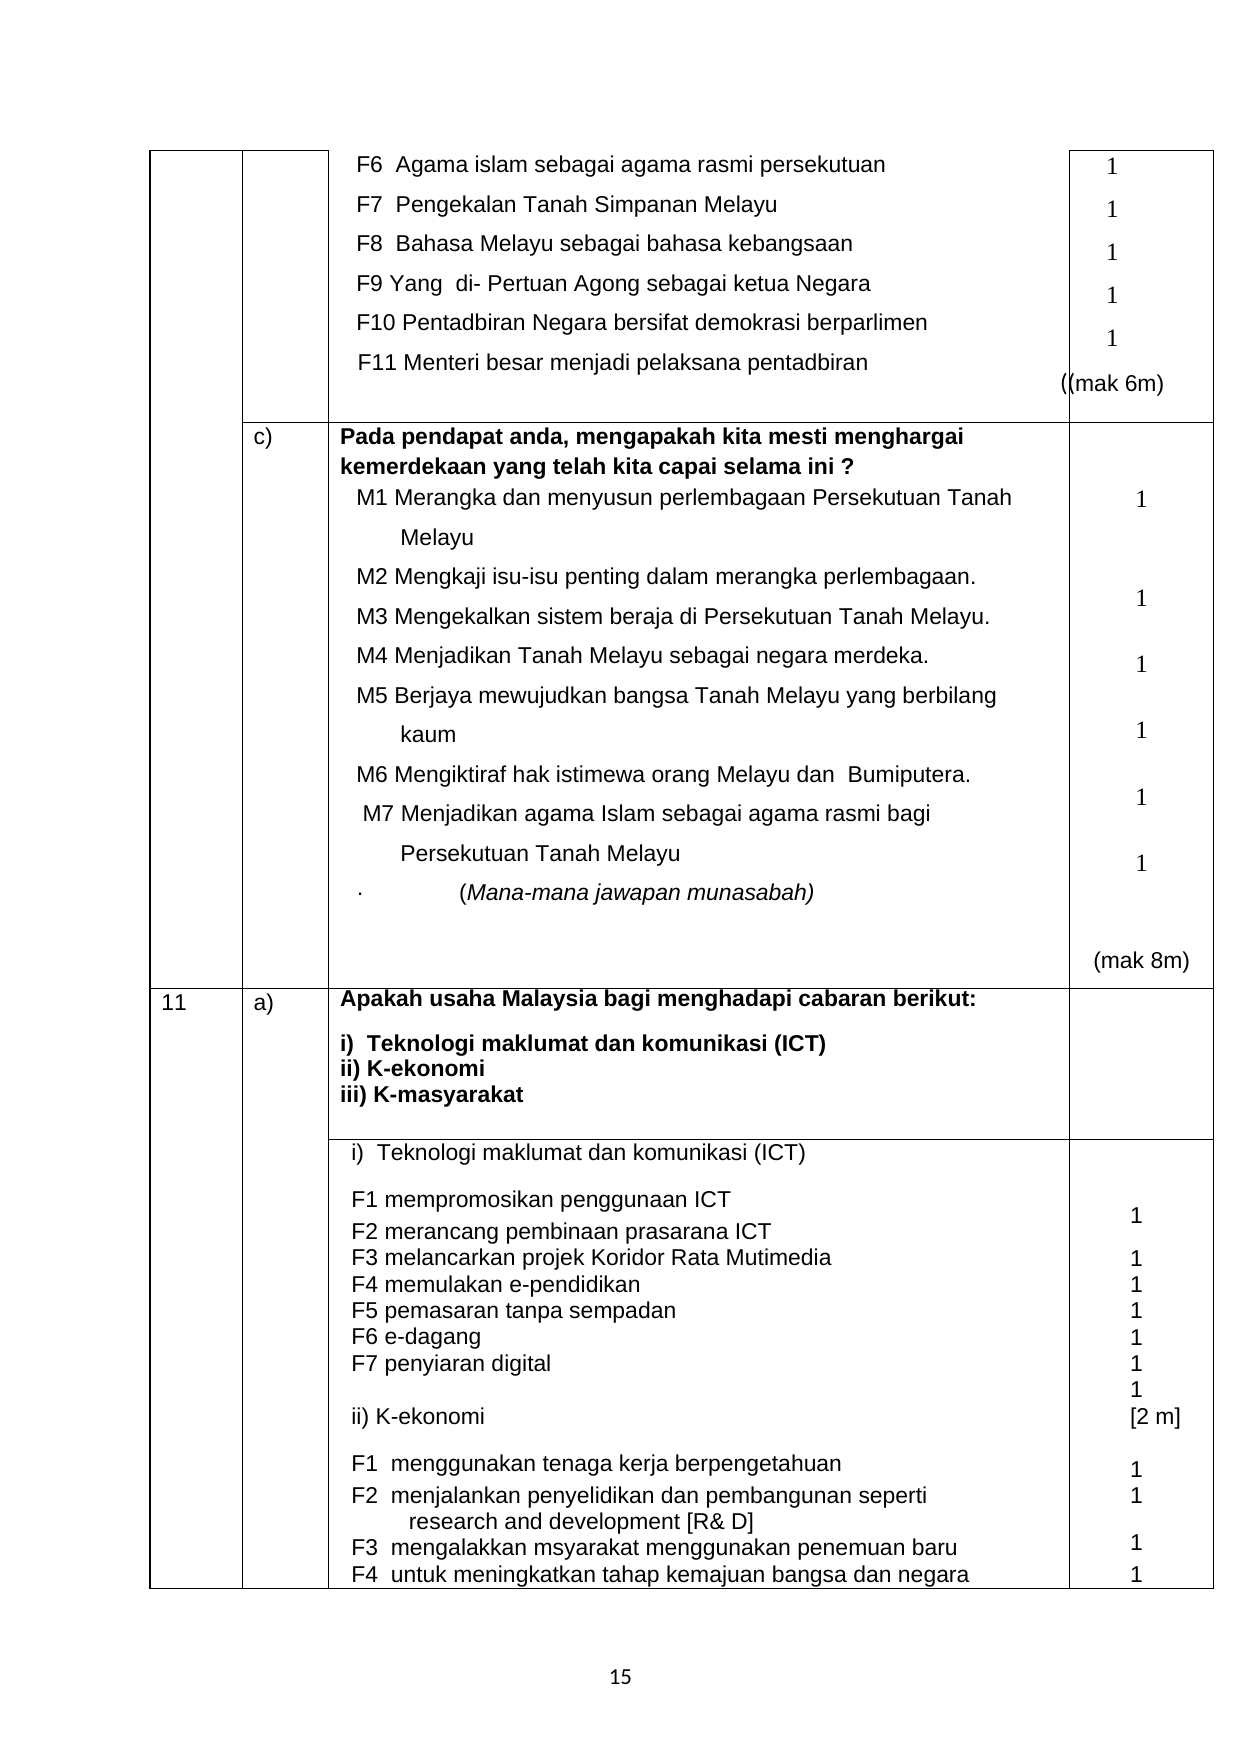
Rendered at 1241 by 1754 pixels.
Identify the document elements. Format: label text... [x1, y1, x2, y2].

table_cell [1070, 989, 1213, 1138]
table_cell a) [243, 989, 328, 1588]
table_cell [1070, 423, 1213, 483]
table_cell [329, 1140, 1069, 1588]
table_cell 11 [151, 989, 242, 1588]
table_cell Apakah usaha Malaysia bagi menghadapi cabaran berikut: i) Teknologi maklumat dan komunikasi (ICT) ii) K-ekonomi iii) K-masyarakat [329, 989, 1069, 1138]
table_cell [1070, 1140, 1213, 1588]
table_cell 1 1 1 1 1 1 (mak 8m) [1070, 483, 1213, 988]
table_cell M1 Merangka dan menyusun perlembagaan Persekutuan Tanah Melayu M2 Mengkaji isu-isu penting dalam merangka perlembagaan. M3 Mengekalkan sistem beraja di Persekutuan Tanah Melayu. M4 Menjadikan Tanah Melayu sebagai negara merdeka. M5 Berjaya mewujudkan bangsa Tanah Melayu yang berbilang kaum M6 Mengiktiraf hak istimewa orang Melayu dan Bumiputera. M7 Menjadikan agama Islam sebagai agama rasmi bagi Persekutuan Tanah Melayu · (Mana-mana jawapan munasabah) [329, 483, 1069, 988]
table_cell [1070, 151, 1213, 422]
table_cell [329, 150, 1069, 422]
table_cell Pada pendapat anda, mengapakah kita mesti menghargai kemerdekaan yang telah kita capai selama ini ? [329, 423, 1069, 483]
table_cell c) [243, 423, 328, 988]
